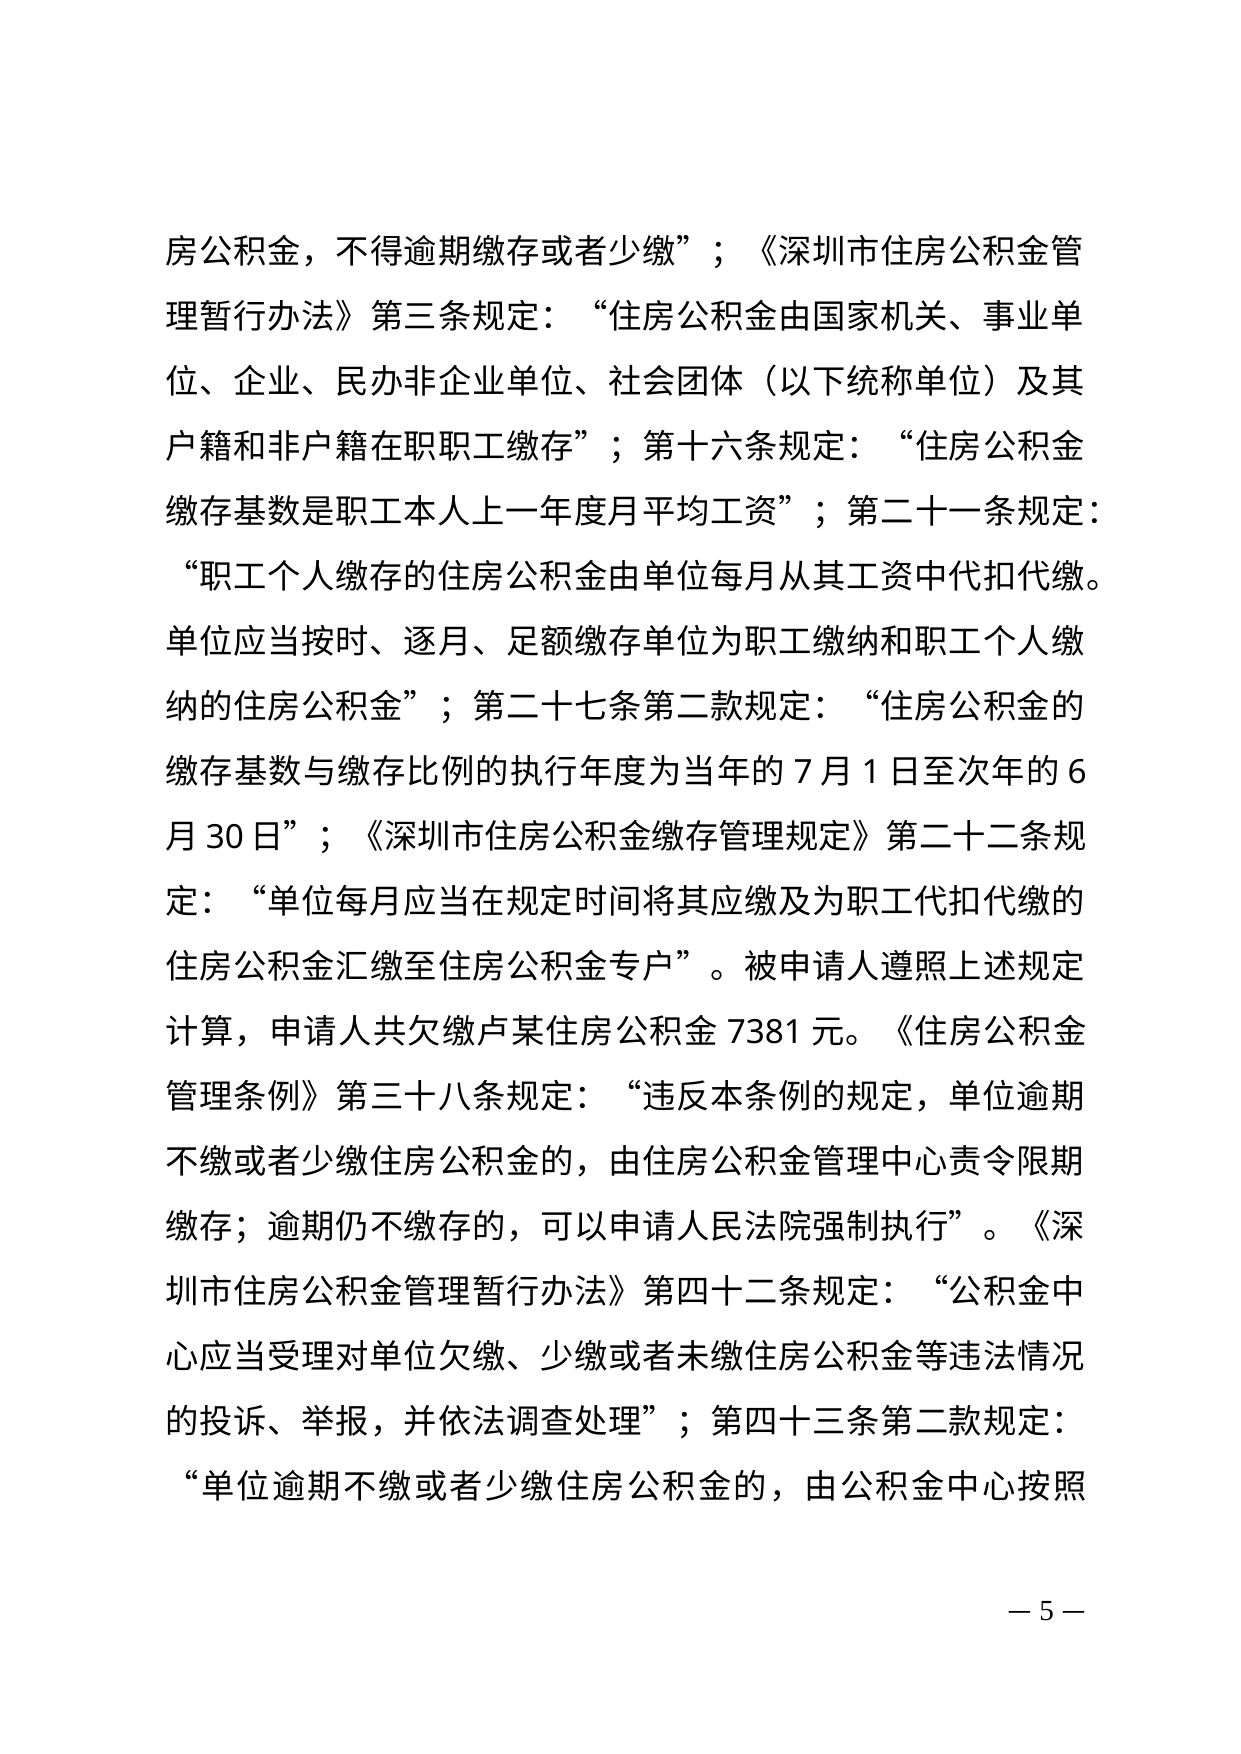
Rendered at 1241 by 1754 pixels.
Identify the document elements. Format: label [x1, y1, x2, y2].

text [165, 217, 1087, 1517]
